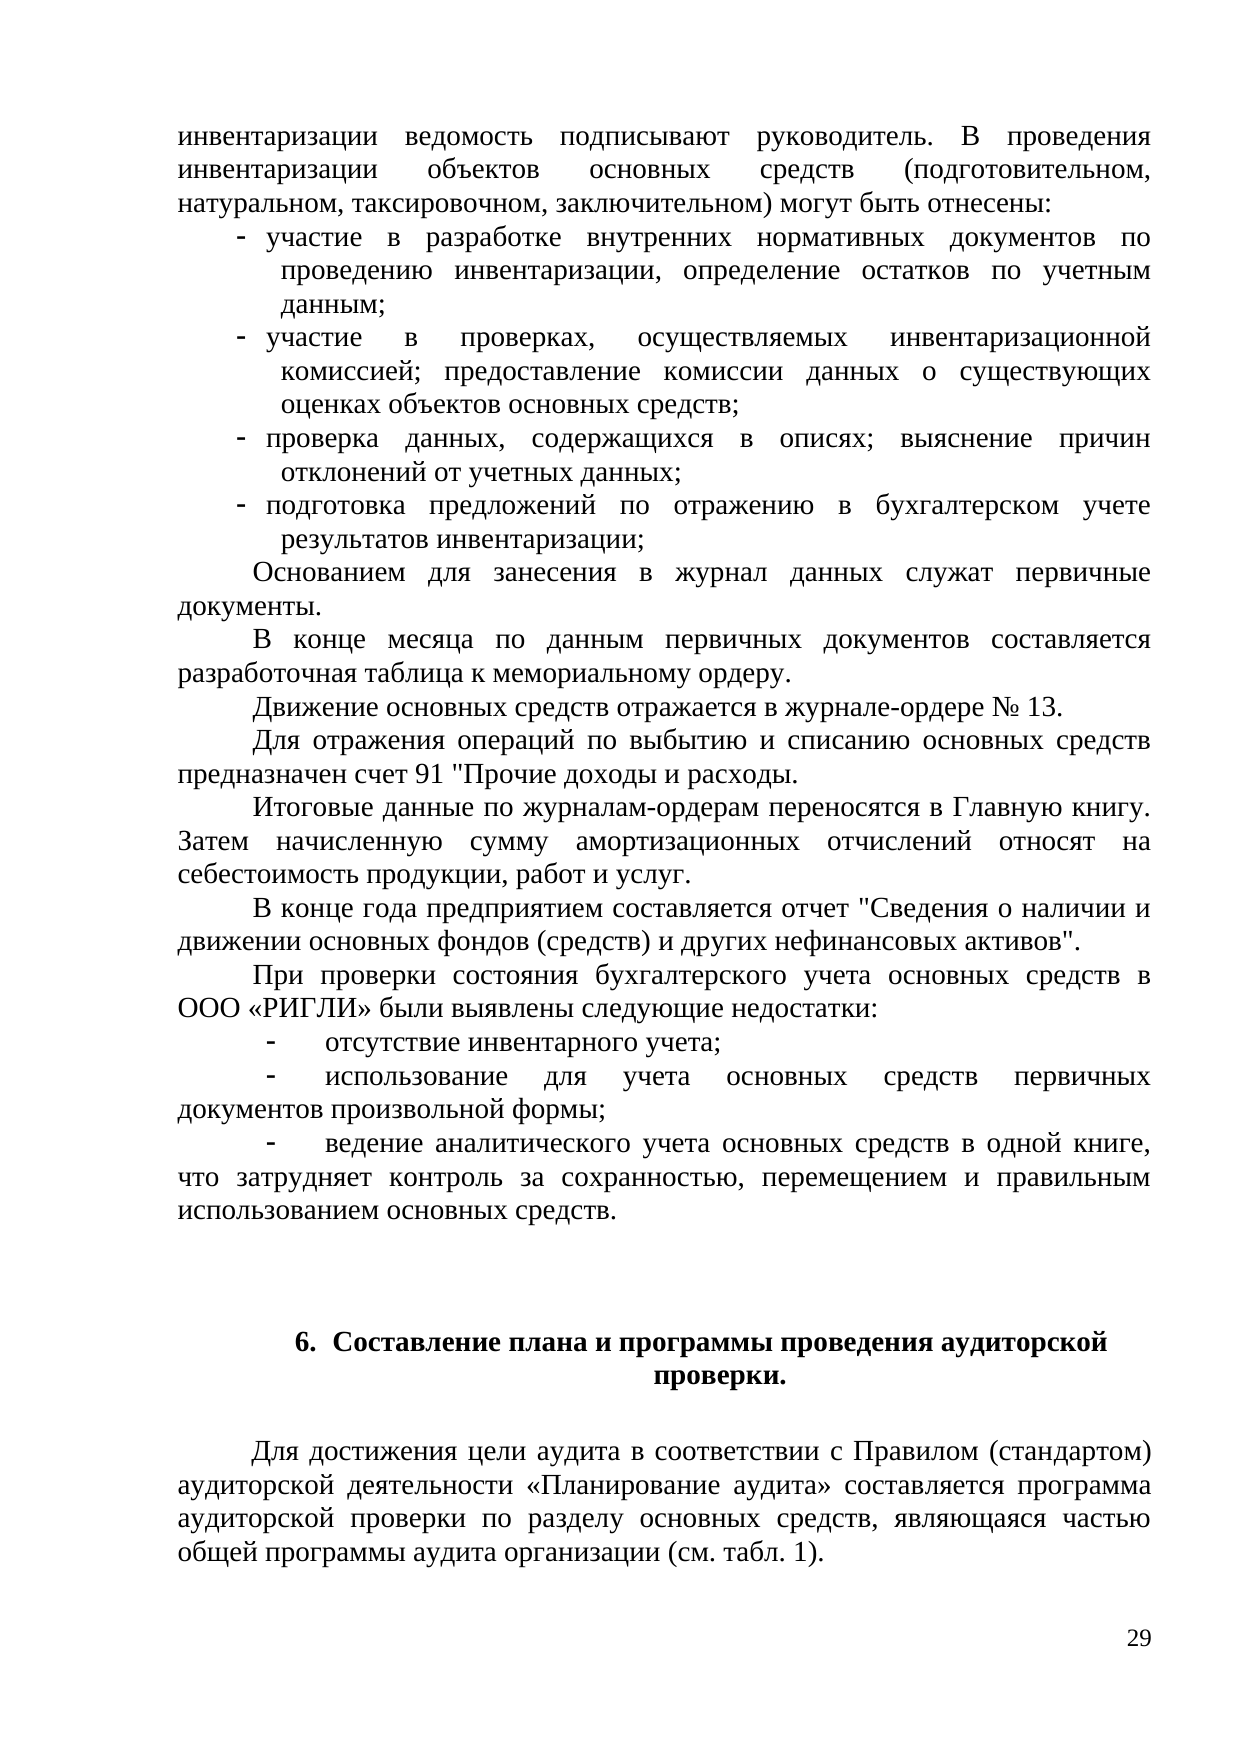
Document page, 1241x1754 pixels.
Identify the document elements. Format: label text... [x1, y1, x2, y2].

list отсутствие инвентарного учета; [177, 1024, 1152, 1058]
list проверка данных, содержащихся в описях; выяснение причин отклонений от учетных данных; [236, 420, 1152, 487]
text Для достижения цели аудита в соответствии с Правилом (стандартом) аудиторской деятельности «Планирование аудита» составляется программа аудиторской проверки по разделу основных средств, являющаяся частью общей программы аудита организации (см. табл. 1). [177, 1433, 1152, 1567]
list участие в разработке внутренних нормативных документов по проведению инвентаризации, определение остатков по учетным данным; [236, 219, 1152, 319]
list Составление плана и программы проведения аудиторской проверки. [251, 1324, 1152, 1391]
list подготовка предложений по отражению в бухгалтерском учете результатов инвентаризации; [236, 487, 1152, 554]
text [177, 118, 1152, 219]
text В конце года предприятием составляется отчет "Сведения о наличии и движении основных фондов (средств) и других нефинансовых активов". [177, 890, 1152, 957]
text Движение основных средств отражается в журнале-ордере № 13. [177, 689, 1152, 722]
list участие в проверках, осуществляемых инвентаризационной комиссией; предоставление комиссии данных о существующих оценках объектов основных средств; [236, 319, 1152, 420]
text Для отражения операций по выбытию и списанию основных средств предназначен счет 91 "Прочие доходы и расходы. [177, 722, 1152, 789]
text При проверки состояния бухгалтерского учета основных средств в ООО «РИГЛИ» были выявлены следующие недостатки: [177, 957, 1152, 1024]
list ведение аналитического учета основных средств в одной книге, что затрудняет контроль за сохранностью, перемещением и правильным использованием основных средств. [177, 1125, 1152, 1226]
text Итоговые данные по журналам-ордерам переносятся в Главную книгу. Затем начисленную сумму амортизационных отчислений относят на себестоимость продукции, работ и услуг. [177, 789, 1152, 890]
text В конце месяца по данным первичных документов составляется разработочная таблица к мемориальному ордеру. [177, 622, 1152, 689]
list использование для учета основных средств первичных документов произвольной формы; [177, 1058, 1152, 1125]
text Основанием для занесения в журнал данных служат первичные документы. [177, 554, 1152, 622]
